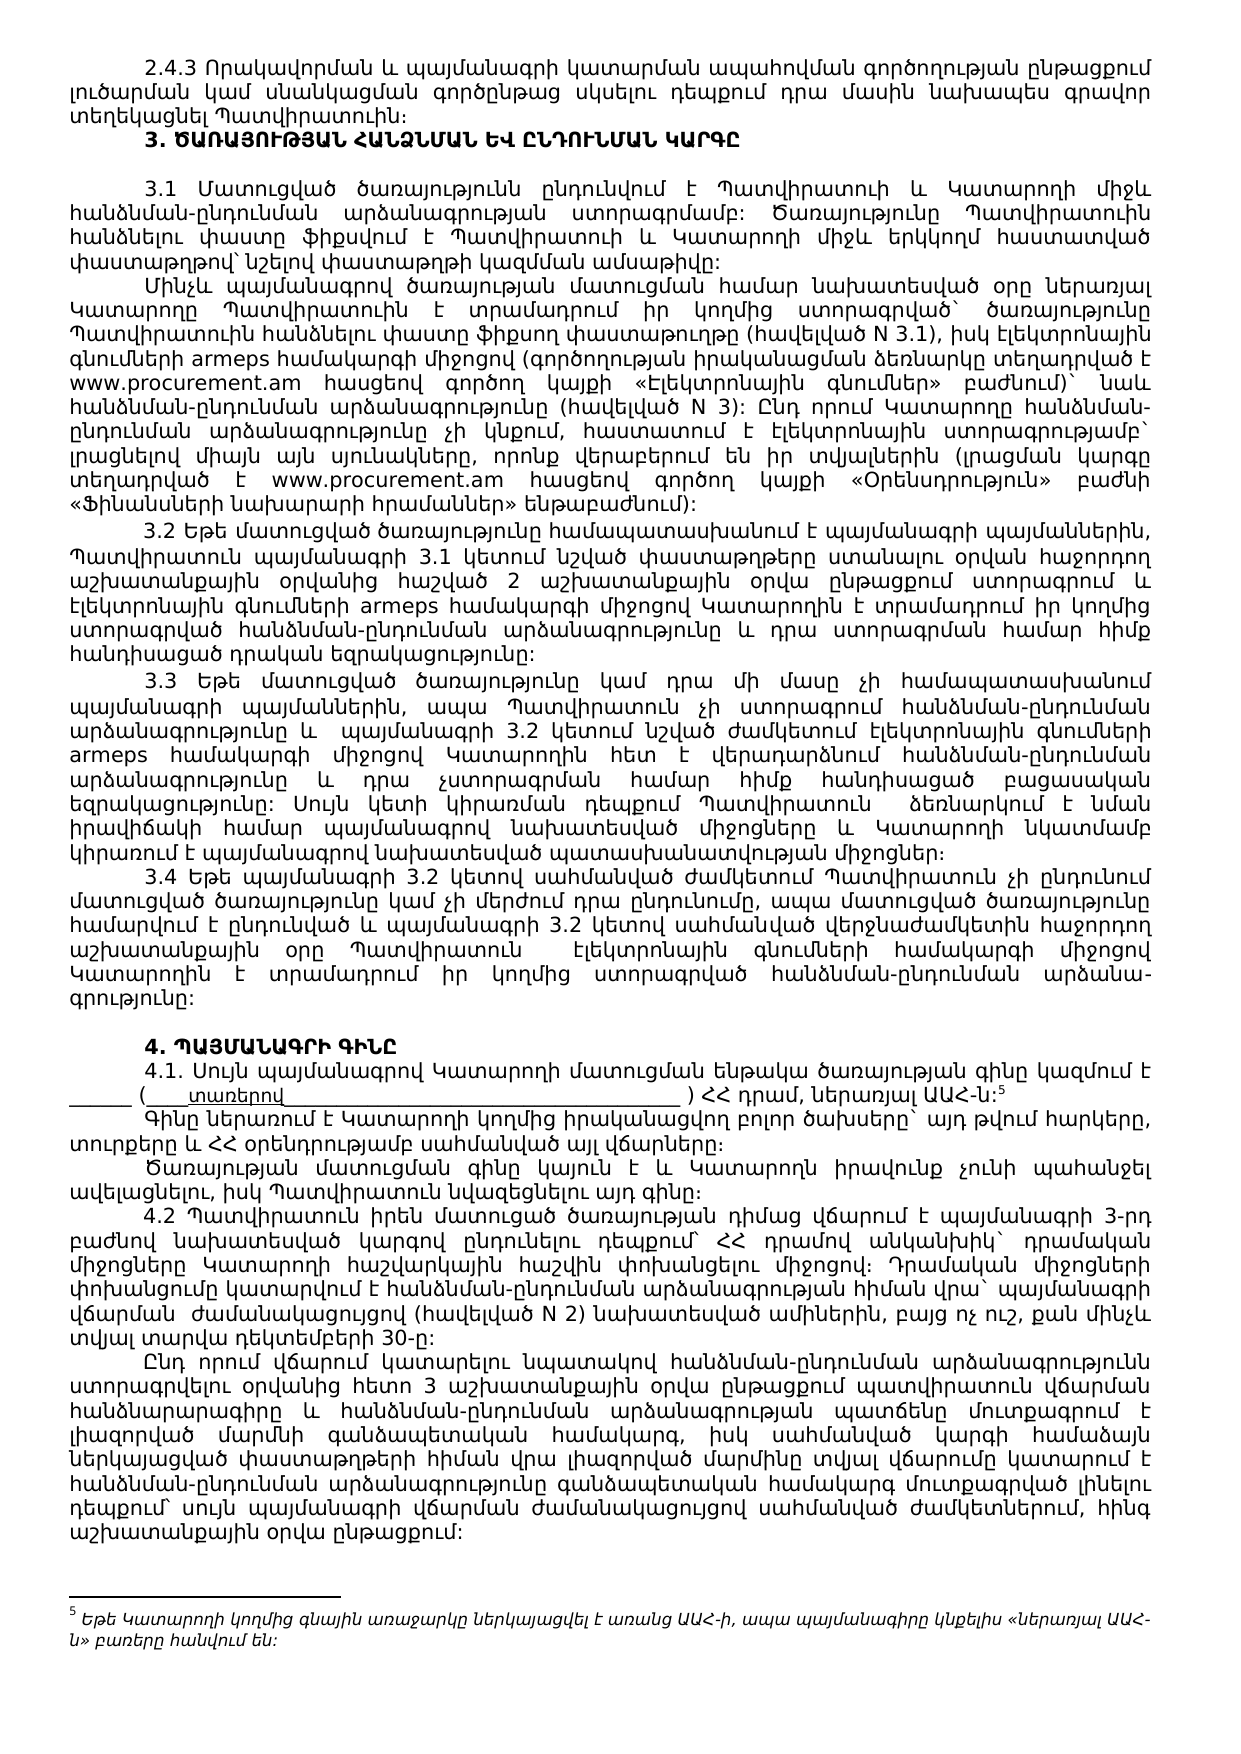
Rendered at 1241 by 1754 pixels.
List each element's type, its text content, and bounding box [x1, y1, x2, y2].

text Գինը ներառում է Կատարողի կողմից իրականացվող բոլոր ծախսերը` այդ թվում հարկերը, տուրքերը և ՀՀ օրենդրությամբ սահմանված այլ վճարները։ [69, 1107, 1152, 1156]
text 3.2 Եթե մատուցված ծառայությունը համապատասխանում է պայմանագրի պայմաններին, Պատվիրատուն պայմանագրի 3.1 կետում նշված փաստաթղթերը ստանալու օրվան հաջորդող աշխատանքային օրվանից հաշված 2 աշխատանքային օրվա ընթացքում ստորագրում և էլեկտրոնային գնումների armeps համակարգի միջոցով Կատարողին է տրամադրում իր կողմից ստորագրված հանձնման-ընդունման արձանագրությունը և դրա ստորագրման համար հիմք հանդիսացած դրական եզրակացությունը: [69, 517, 1152, 666]
text 4.1. Սույն պայմանագրով Կատարողի մատուցման ենթակա ծառայության գինը կազմում է ______ (____տառերով______________________________________ ) ՀՀ դրամ, ներառյալ ԱԱՀ-ն: [69, 1059, 1152, 1107]
text Մինչև պայմանագրով ծառայության մատուցման համար նախատեսված օրը ներառյալ Կատարողը Պատվիրատուին է տրամադրում իր կողմից ստորագրված` ծառայությունը Պատվիրատուին հանձնելու փաստը ֆիքսող փաստաթուղթը (հավելված N 3.1), իսկ էլեկտրոնային գնումների armeps համակարգի միջոցով (գործողության իրականացման ձեռնարկը տեղադրված է www.procurement.am հասցեով գործող կայքի «Էլեկտրոնային գնումներ» բաժնում)` նաև հանձնման-ընդունման արձանագրությունը (հավելված N 3): Ընդ որում Կատարողը հանձնման-ընդունման արձանագրությունը չի կնքում, հաստատում է էլեկտրոնային ստորագրությամբ` լրացնելով միայն այն սյունակները, որոնք վերաբերում են իր տվյալներին (լրացման կարգը տեղադրված է www.procurement.am հասցեով գործող կայքի «Օրենսդրություն» բաժնի «Ֆինանսների նախարարի հրամաններ» ենթաբաժնում): [69, 274, 1152, 517]
text 3.1 Մատուցված ծառայությունն ընդունվում է Պատվիրատուի և Կատարողի միջև հանձնման-ընդունման արձանագրության ստորագրմամբ: Ծառայությունը Պատվիրատուին հանձնելու փաստը ֆիքսվում է Պատվիրատուի և Կատարողի միջև երկկողմ հաստատված փաստաթղթով՝ նշելով փաստաթղթի կազմման ամսաթիվը: [69, 177, 1152, 274]
text 2.4.3 Որակավորման և պայմանագրի կատարման ապահովման գործողության ընթացքում լուծարման կամ սնանկացման գործընթաց սկսելու դեպքում դրա մասին նախապես գրավոր տեղեկացնել Պատվիրատուին։ [69, 56, 1152, 128]
text 3. ԾԱՌԱՅՈՒԹՅԱՆ ՀԱՆՁՆՄԱՆ ԵՎ ԸՆԴՈՒՆՄԱՆ ԿԱՐԳԸ [69, 128, 1152, 153]
text 4.2 Պատվիրատուն իրեն մատուցած ծառայության դիմաց վճարում է պայմանագրի 3-րդ բաժնով նախատեսված կարգով ընդունելու դեպքում՝ ՀՀ դրամով անկանխիկ` դրամական միջոցները Կատարողի հաշվարկային հաշվին փոխանցելու միջոցով։ Դրամական միջոցների փոխանցումը կատարվում է հանձնման-ընդունման արձանագրության հիման վրա` պայմանագրի վճարման ժամանակացույցով (հավելված N 2) նախատեսված ամիներին, բայց ոչ ուշ, քան մինչև տվյալ տարվա դեկտեմբերի 30-ը: [69, 1204, 1152, 1350]
text Ծառայության մատուցման գինը կայուն է և Կատարողն իրավունք չունի պահանջել ավելացնելու, իսկ Պատվիրատուն նվազեցնելու այդ գինը։ [69, 1156, 1152, 1204]
text 3.4 Եթե պայմանագրի 3.2 կետով սահմանված ժամկետում Պատվիրատուն չի ընդունում մատուցված ծառայությունը կամ չի մերժում դրա ընդունումը, ապա մատուցված ծառայությունը համարվում է ընդունված և պայմանագրի 3.2 կետով սահմանված վերջնաժամկետին հաջորդող աշխատանքային օրը Պատվիրատուն էլեկտրոնային գնումների համակարգի միջոցով Կատարողին է տրամադրում իր կողմից ստորագրված հանձնման-ընդունման արձանագրությունը: [69, 865, 1152, 1010]
text Ընդ որում վճարում կատարելու նպատակով հանձնման-ընդունման արձանագրությունն ստորագրվելու օրվանից հետո 3 աշխատանքային օրվա ընթացքում պատվիրատուն վճարման հանձնարարագիրը և հանձնման-ընդունման արձանագրության պատճենը մուտքագրում է լիազորված մարմնի գանձապետական համակարգ, իսկ սահմանված կարգի համաձայն ներկայացված փաստաթղթերի հիման վրա լիազորված մարմինը տվյալ վճարումը կատարում է հանձնման-ընդունման արձանագրությունը գանձապետական համակարգ մուտքագրված լինելու դեպքում՝ սույն պայմանագրի վճարման ժամանակացույցով սահմանված ժամկետներում, հինգ աշխատանքային օրվա ընթացքում: [69, 1350, 1152, 1544]
text 3.3 Եթե մատուցված ծառայությունը կամ դրա մի մասը չի համապատասխանում պայմանագրի պայմաններին, ապա Պատվիրատուն չի ստորագրում հանձնման-ընդունման արձանագրությունը և պայմանագրի 3.2 կետում նշված ժամկետում էլեկտրոնային գնումների armeps համակարգի միջոցով Կատարողին հետ է վերադարձնում հանձնման-ընդունման արձանագրությունը և դրա չստորագրման համար հիմք հանդիսացած բացասական եզրակացությունը: Սույն կետի կիրառման դեպքում Պատվիրատուն ձեռնարկում է նման իրավիճակի համար պայմանագրով նախատեսված միջոցները և Կատարողի նկատմամբ կիրառում է պայմանագրով նախատեսված պատասխանատվության միջոցներ։ [69, 666, 1152, 865]
text 4. ՊԱՅՄԱՆԱԳՐԻ ԳԻՆԸ [69, 1035, 1152, 1059]
